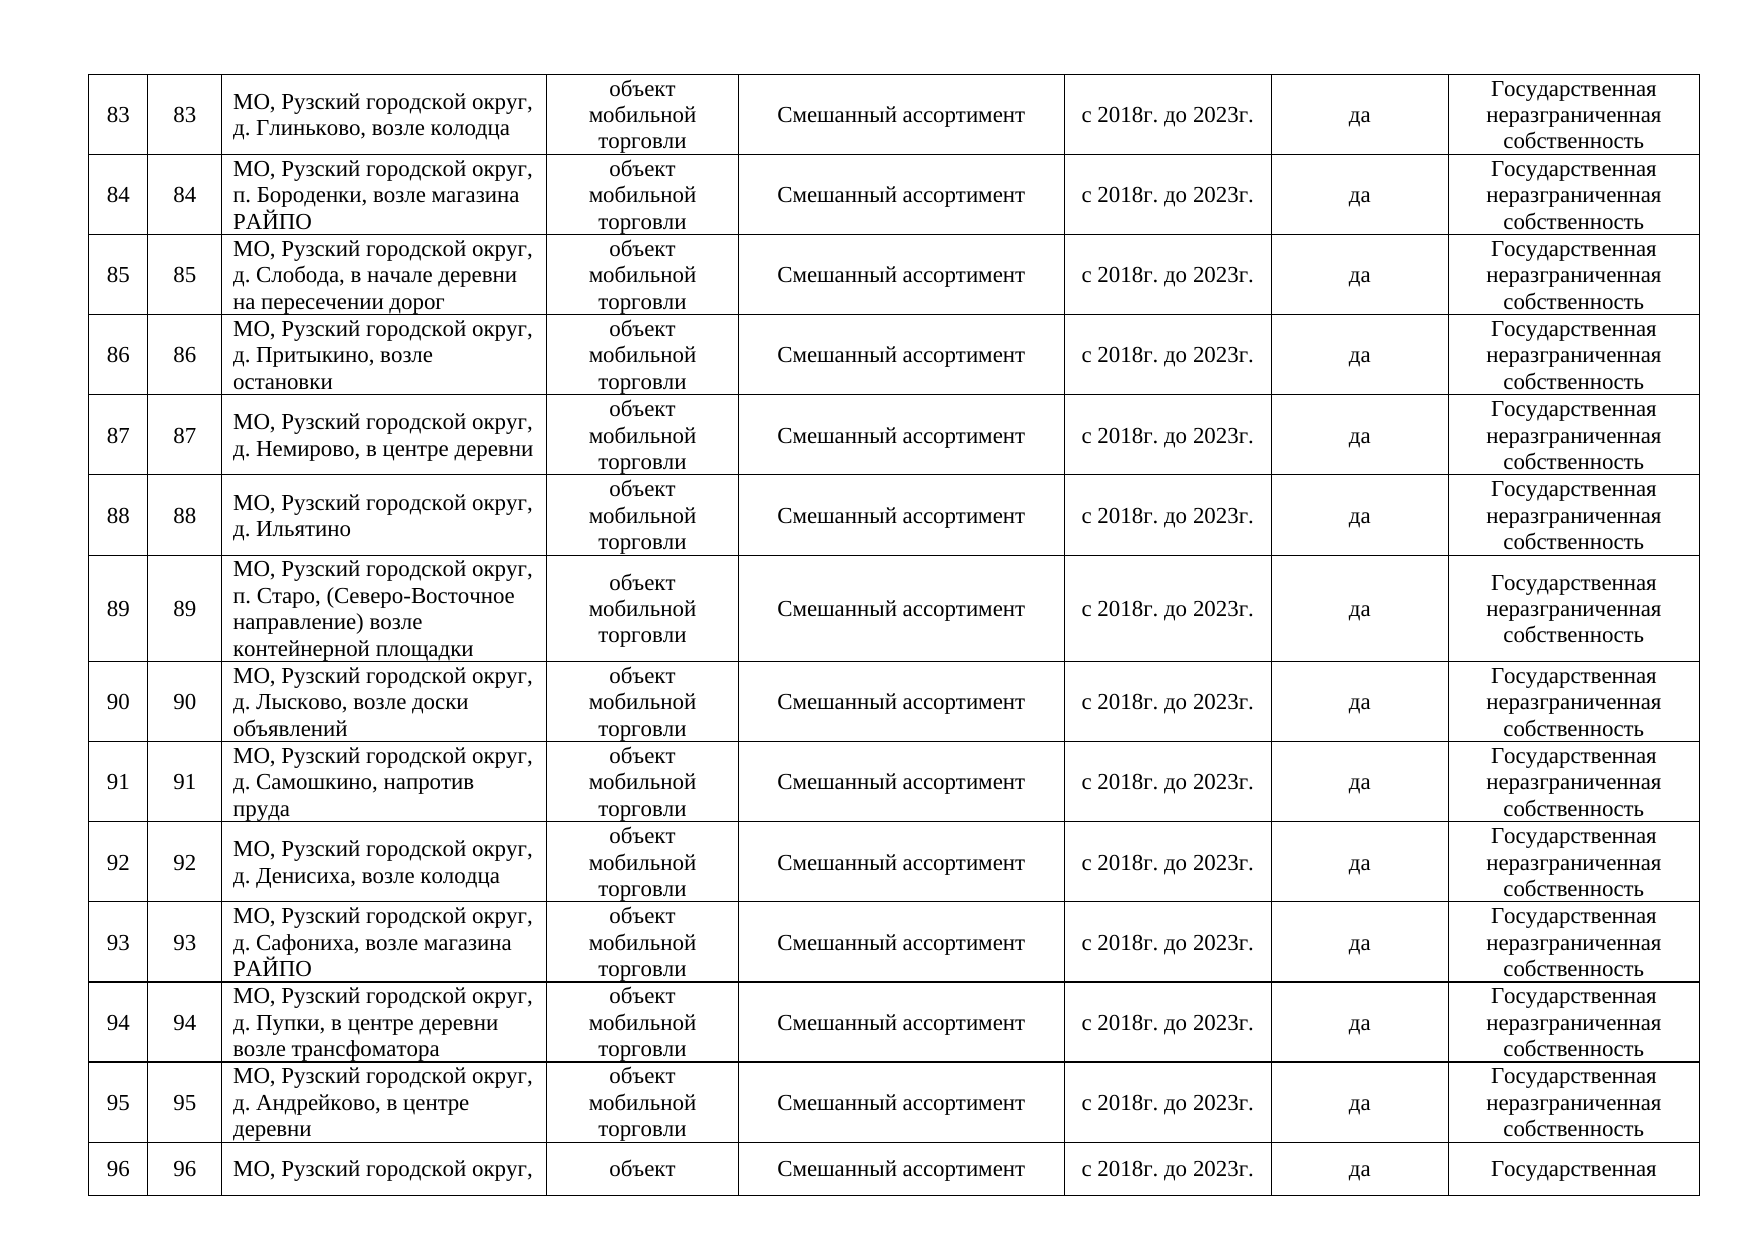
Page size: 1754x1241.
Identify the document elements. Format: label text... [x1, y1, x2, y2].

table_cell да [1272, 315, 1448, 394]
table_cell да [1272, 235, 1448, 314]
table_cell 95 [148, 1063, 221, 1142]
table_cell с 2018г. до 2023г. [1065, 742, 1271, 821]
table_cell Смешанный ассортимент [739, 983, 1064, 1061]
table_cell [739, 75, 1064, 154]
table_cell с 2018г. до 2023г. [1065, 1063, 1271, 1142]
table_cell Смешанный ассортимент [739, 395, 1064, 474]
table_cell объект мобильной торговли [547, 662, 738, 741]
table_cell Государственная неразграниченная собственность [1449, 155, 1699, 234]
table_cell да [1272, 742, 1448, 821]
table_cell Государственная неразграниченная собственность [1449, 315, 1699, 394]
table_cell МО, Рузский городской округ, п. Старо, (Северо-Восточное направление) возле контейнерной площадки [222, 556, 546, 661]
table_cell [739, 1143, 1064, 1195]
table_cell 84 [148, 155, 221, 234]
table_cell объект мобильной торговли [547, 475, 738, 554]
table_cell МО, Рузский городской округ, д. Притыкино, возле остановки [222, 315, 546, 394]
table_cell 96 [89, 1143, 147, 1195]
table_cell 92 [89, 822, 147, 901]
table_cell Государственная неразграниченная собственность [1449, 742, 1699, 821]
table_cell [1449, 1143, 1699, 1195]
table_cell МО, Рузский городской округ, д. Сафониха, возле магазина РАЙПО [222, 902, 546, 981]
table_cell Государственная неразграниченная собственность [1449, 983, 1699, 1061]
table_cell 86 [89, 315, 147, 394]
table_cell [1449, 1063, 1699, 1142]
table_cell Смешанный ассортимент [739, 902, 1064, 981]
table_cell МО, Рузский городской округ, д. Глиньково, возле колодца [222, 75, 546, 154]
table_cell 86 [148, 315, 221, 394]
table_cell 87 [148, 395, 221, 474]
table_cell Смешанный ассортимент [739, 662, 1064, 741]
table_cell да [1272, 902, 1448, 981]
table_cell объект мобильной торговли [547, 556, 738, 661]
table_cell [739, 1063, 1064, 1142]
table_cell МО, Рузский городской округ, д. Пупки, в центре деревни возле трансфоматора [222, 983, 546, 1061]
table_cell 93 [89, 902, 147, 981]
table_cell объект мобильной торговли [547, 315, 738, 394]
table_cell МО, Рузский городской округ, д. Ильятино [222, 475, 546, 554]
table_cell 83 [89, 75, 147, 154]
table_cell 88 [148, 475, 221, 554]
table_cell Государственная неразграниченная собственность [1449, 822, 1699, 901]
table_cell 87 [89, 395, 147, 474]
table_cell да [1272, 556, 1448, 661]
table_cell да [1272, 395, 1448, 474]
table_cell объект мобильной торговли [547, 902, 738, 981]
table_cell с 2018г. до 2023г. [1065, 1143, 1271, 1195]
table_cell МО, Рузский городской округ, д. Андрейково, в центре деревни [222, 1063, 546, 1142]
table_cell с 2018г. до 2023г. [1065, 315, 1271, 394]
table_cell Смешанный ассортимент [739, 155, 1064, 234]
table_cell МО, Рузский городской округ, д. Денисиха, возле колодца [222, 822, 546, 901]
table_cell Смешанный ассортимент [739, 742, 1064, 821]
table_cell 91 [148, 742, 221, 821]
table_cell да [1272, 1063, 1448, 1142]
table_cell с 2018г. до 2023г. [1065, 902, 1271, 981]
table_cell Смешанный ассортимент [739, 315, 1064, 394]
table_cell с 2018г. до 2023г. [1065, 395, 1271, 474]
table_cell 94 [89, 983, 147, 1061]
table_cell с 2018г. до 2023г. [1065, 556, 1271, 661]
table_cell Смешанный ассортимент [739, 822, 1064, 901]
table_cell Государственная неразграниченная собственность [1449, 235, 1699, 314]
table_cell Государственная неразграниченная собственность [1449, 395, 1699, 474]
table_cell Государственная неразграниченная собственность [1449, 902, 1699, 981]
table_cell МО, Рузский городской округ, д. Самошкино, напротив пруда [222, 742, 546, 821]
table_cell с 2018г. до 2023г. [1065, 983, 1271, 1061]
table_cell 85 [148, 235, 221, 314]
table_cell объект мобильной торговли [547, 395, 738, 474]
table_cell 89 [89, 556, 147, 661]
table_cell МО, Рузский городской округ, п. Бороденки, возле магазина РАЙПО [222, 155, 546, 234]
table_cell 83 [148, 75, 221, 154]
table_cell да [1272, 662, 1448, 741]
table_cell Смешанный ассортимент [739, 235, 1064, 314]
table_cell 90 [148, 662, 221, 741]
table_cell объект мобильной торговли [547, 983, 738, 1061]
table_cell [1449, 75, 1699, 154]
table_cell 93 [148, 902, 221, 981]
table_cell с 2018г. до 2023г. [1065, 475, 1271, 554]
table_cell Государственная неразграниченная собственность [1449, 475, 1699, 554]
table_cell с 2018г. до 2023г. [1065, 662, 1271, 741]
table_cell да [1272, 75, 1448, 154]
table_cell 84 [89, 155, 147, 234]
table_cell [547, 1143, 738, 1195]
table_cell 85 [89, 235, 147, 314]
table_cell 96 [148, 1143, 221, 1195]
table_cell МО, Рузский городской округ, д. Лысково, возле доски объявлений [222, 662, 546, 741]
table_cell Государственная неразграниченная собственность [1449, 556, 1699, 661]
table_cell Смешанный ассортимент [739, 556, 1064, 661]
table_cell 89 [148, 556, 221, 661]
table_cell да [1272, 983, 1448, 1061]
table_cell с 2018г. до 2023г. [1065, 155, 1271, 234]
table_cell объект мобильной торговли [547, 742, 738, 821]
table_cell МО, Рузский городской округ, д. Слобода, в начале деревни на пересечении дорог [222, 235, 546, 314]
table_cell да [1272, 1143, 1448, 1195]
table_cell 90 [89, 662, 147, 741]
table_cell объект мобильной торговли [547, 822, 738, 901]
table_cell да [1272, 822, 1448, 901]
table_cell с 2018г. до 2023г. [1065, 235, 1271, 314]
table_cell 91 [89, 742, 147, 821]
table_cell с 2018г. до 2023г. [1065, 75, 1271, 154]
table_cell 95 [89, 1063, 147, 1142]
table_cell да [1272, 155, 1448, 234]
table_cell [547, 75, 738, 154]
table_cell Смешанный ассортимент [739, 475, 1064, 554]
table_cell Государственная неразграниченная собственность [1449, 662, 1699, 741]
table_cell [547, 1063, 738, 1142]
table_cell объект мобильной торговли [547, 235, 738, 314]
table_cell объект мобильной торговли [547, 155, 738, 234]
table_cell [222, 1143, 546, 1195]
table_cell с 2018г. до 2023г. [1065, 822, 1271, 901]
table_cell да [1272, 475, 1448, 554]
table_cell 92 [148, 822, 221, 901]
table_cell 88 [89, 475, 147, 554]
table_cell 94 [148, 983, 221, 1061]
table_cell МО, Рузский городской округ, д. Немирово, в центре деревни [222, 395, 546, 474]
